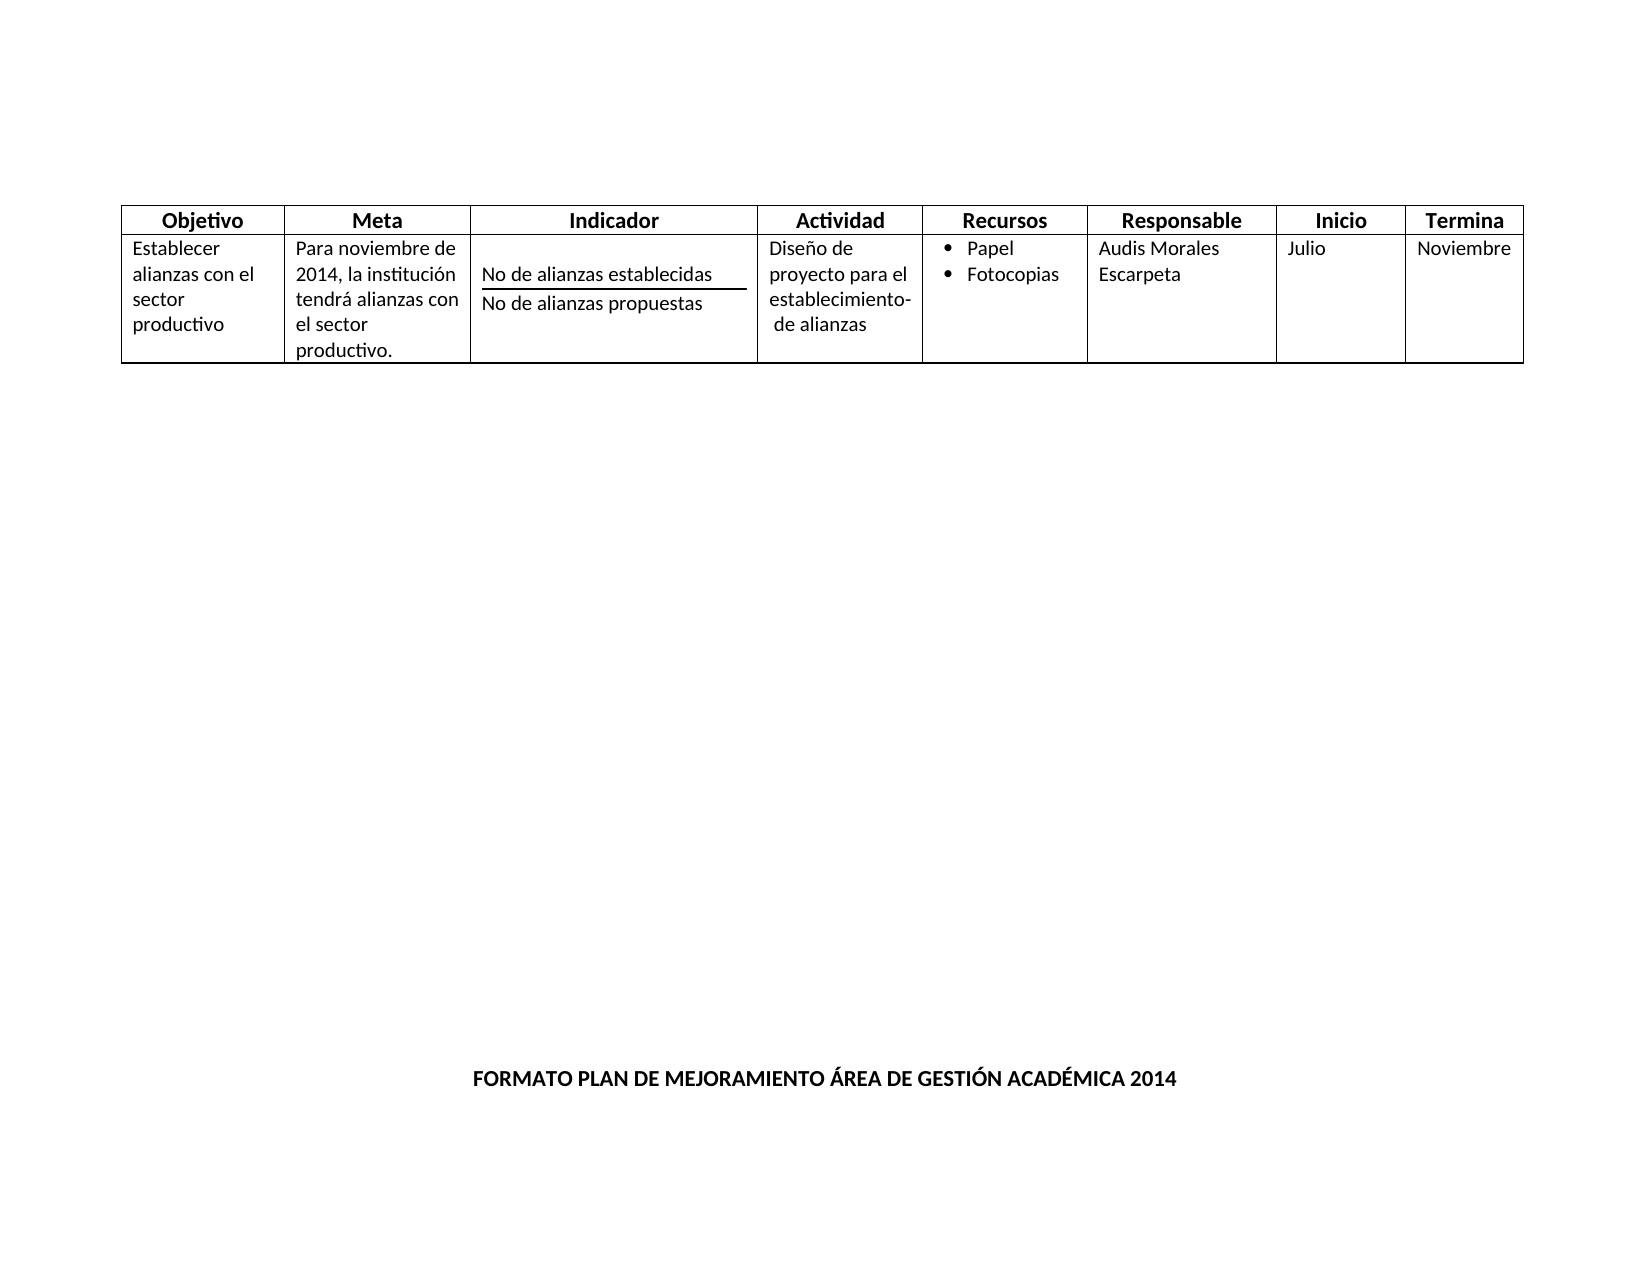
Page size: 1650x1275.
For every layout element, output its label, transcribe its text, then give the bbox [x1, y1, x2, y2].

table_cell Noviembre [1406, 235, 1523, 362]
table_cell Papel Fotocopias [923, 235, 1087, 362]
table_header Responsable [1088, 206, 1276, 234]
table_cell Audis Morales Escarpeta [1088, 235, 1276, 362]
table_header Meta [285, 206, 470, 234]
text FORMATO PLAN DE MEJORAMIENTO ÁREA DE GESTIÓN ACADÉMICA 2014 [148, 1064, 1502, 1092]
table_header Termina [1406, 206, 1523, 234]
table_cell Para noviembre de 2014, la institución tendrá alianzas con el sector productivo. [285, 235, 470, 362]
table_cell Diseño de proyecto para el establecimiento- de alianzas [758, 235, 922, 362]
table_header Indicador [471, 206, 757, 234]
table_cell Establecer alianzas con el sector productivo [122, 235, 284, 362]
table_header Inicio [1277, 206, 1405, 234]
table_cell Julio [1277, 235, 1405, 362]
table_header Recursos [923, 206, 1087, 234]
table_cell No de alianzas establecidas No de alianzas propuestas [471, 235, 757, 362]
table_header Objetivo [122, 206, 284, 234]
table_header Actividad [758, 206, 922, 234]
